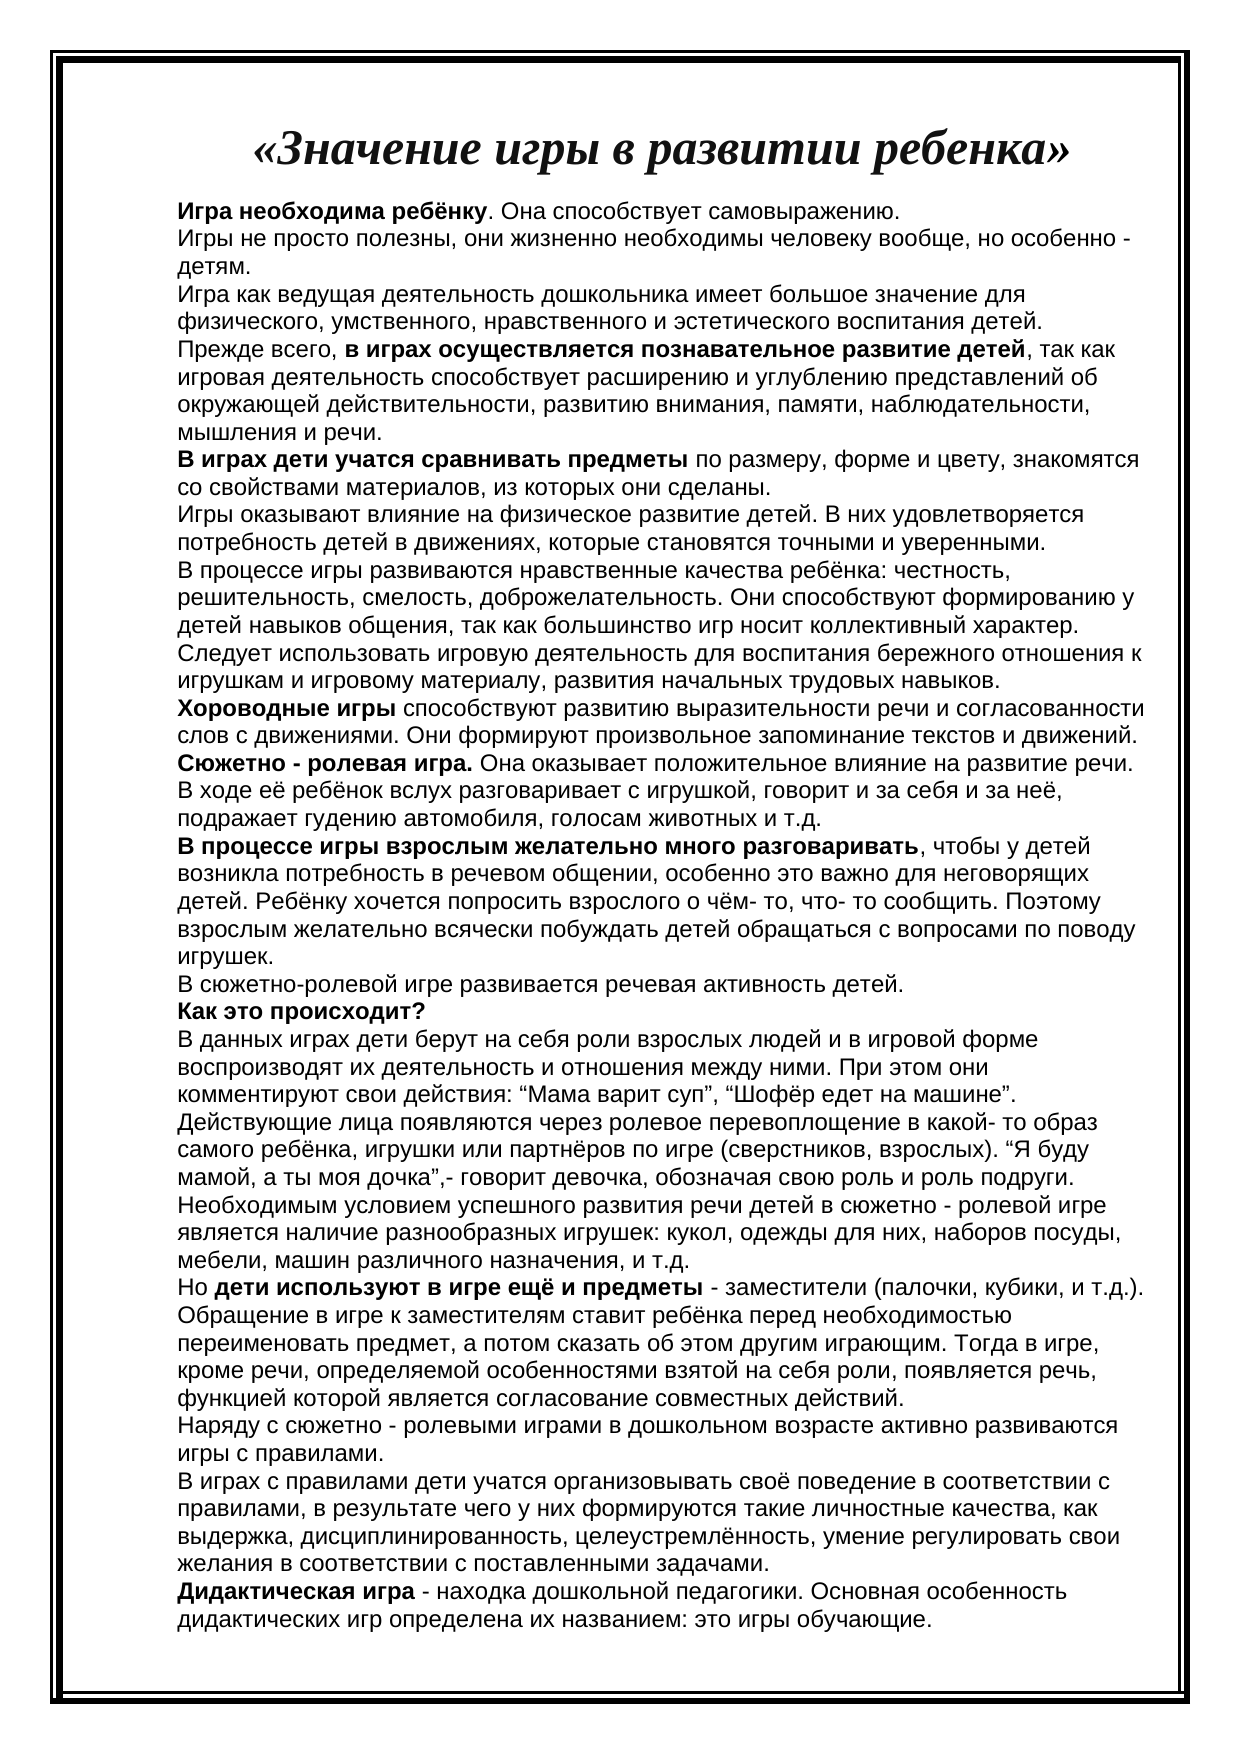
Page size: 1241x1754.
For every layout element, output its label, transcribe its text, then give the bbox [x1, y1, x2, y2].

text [177, 970, 1152, 1632]
text «Значение игры в развитии ребенка» [177, 118, 278, 176]
text «Значение игры в развитии ребенка» [1047, 118, 1152, 176]
text Игра необходима ребёнку. Она способствует самовыражению. Игры не просто полезны, они жизненно необходимы человеку вообще, но особенно - детям. Игра как ведущая деятельность дошкольника имеет большое значение для физического, умственного, нравственного и эстетического воспитания детей. Прежде всего, в играх осуществляется познавательное развитие детей, так как игровая деятельность способствует расширению и углублению представлений об окружающей действительности, развитию внимания, памяти, наблюдательности, мышления и речи. В играх дети учатся сравнивать предметы по размеру, форме и цвету, знакомятся со свойствами материалов, из которых они сделаны. Игры оказывают влияние на физическое развитие детей. В них удовлетворяется потребность детей в движениях, которые становятся точными и уверенными. В процессе игры развиваются нравственные качества ребёнка: честность, решительность, смелость, доброжелательность. Они способствуют формированию у детей навыков общения, так как большинство игр носит коллективный характер. Следует использовать игровую деятельность для воспитания бережного отношения к игрушкам и игровому материалу, развития начальных трудовых навыков. Хороводные игры способствуют развитию выразительности речи и согласованности слов с движениями. Они формируют произвольное запоминание текстов и движений. Сюжетно - ролевая игра. Она оказывает положительное влияние на развитие речи. В ходе её ребёнок вслух разговаривает с игрушкой, говорит и за себя и за неё, подражает гудению автомобиля, голосам животных и т.д. В процессе игры взрослым желательно много разговаривать, чтобы у детей возникла потребность в речевом общении, особенно это важно для неговорящих детей. Ребёнку хочется попросить взрослого о чём- то, что- то сообщить. Поэтому взрослым желательно всячески побуждать детей обращаться с вопросами по поводу игрушек. [177, 197, 1152, 970]
